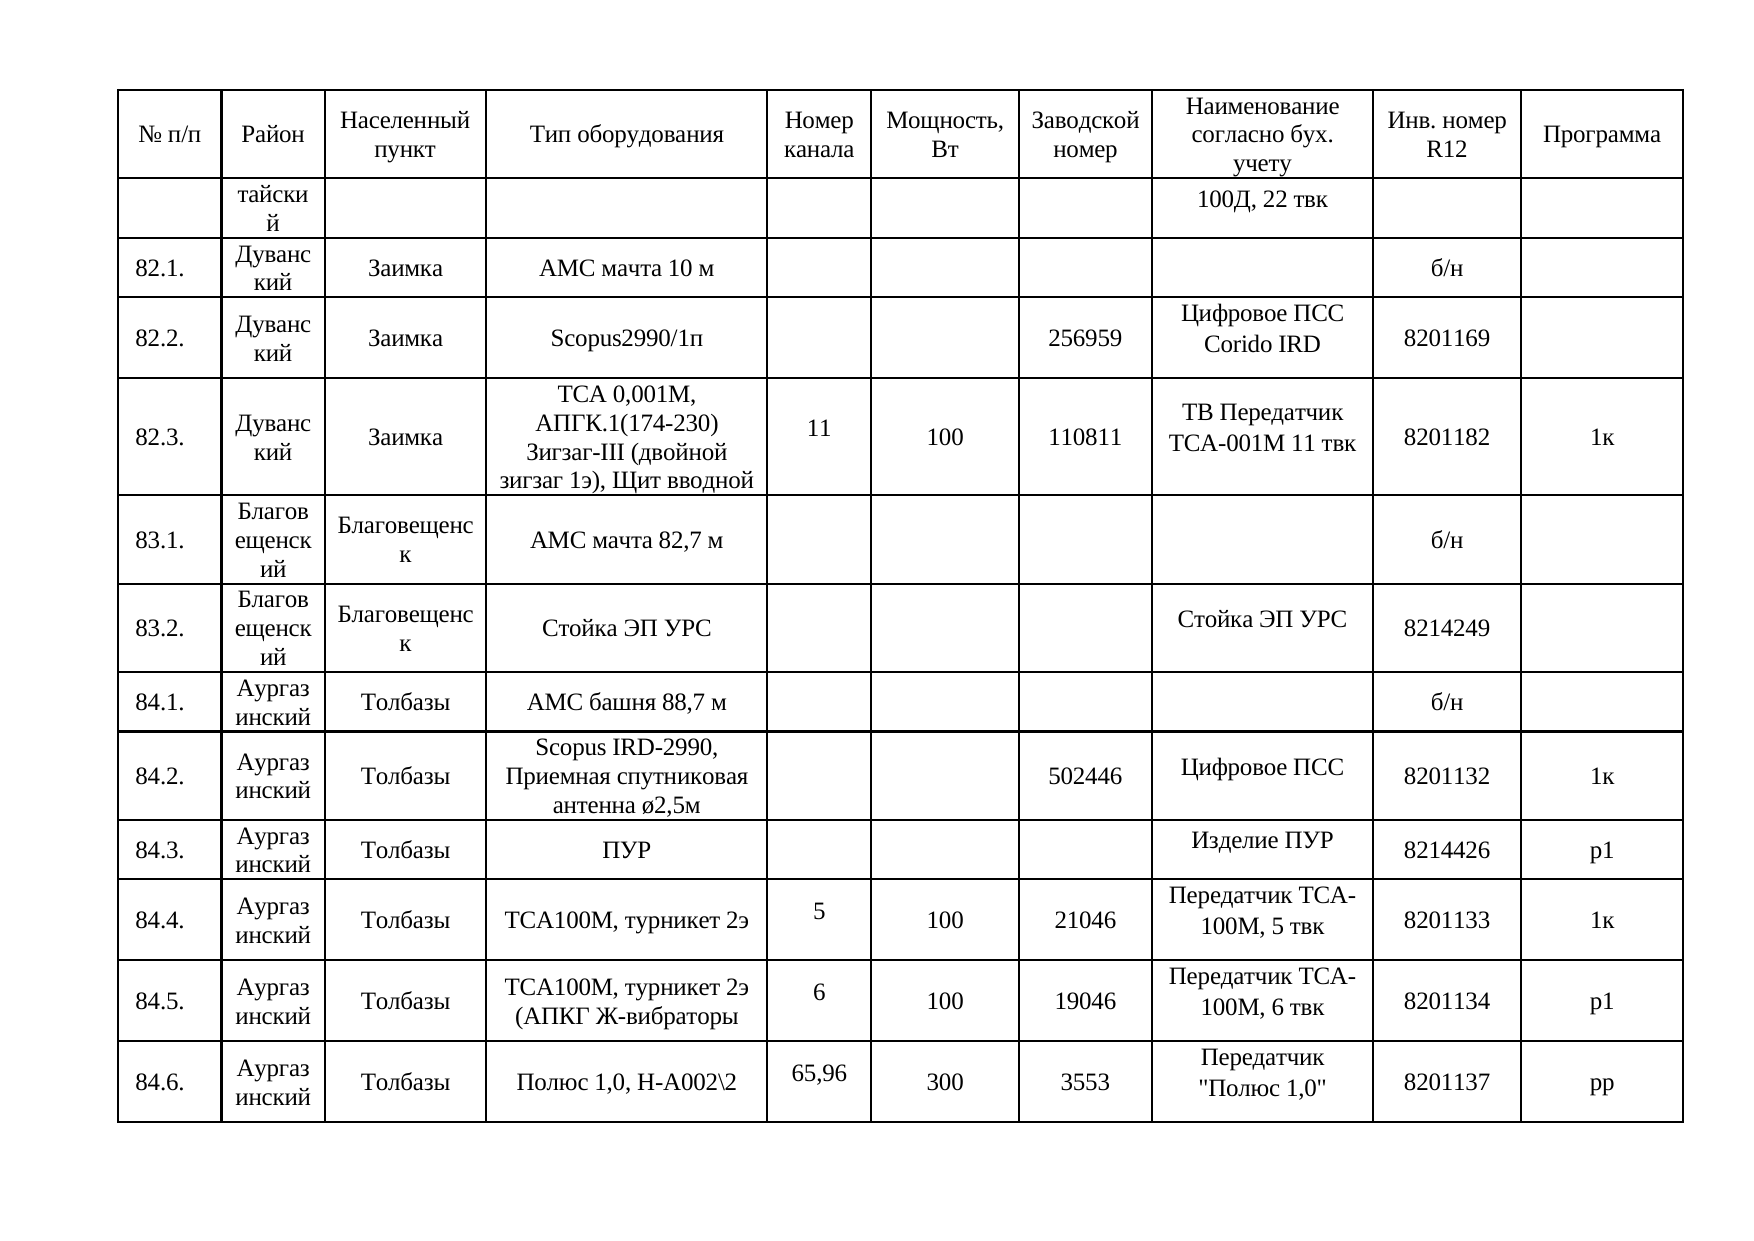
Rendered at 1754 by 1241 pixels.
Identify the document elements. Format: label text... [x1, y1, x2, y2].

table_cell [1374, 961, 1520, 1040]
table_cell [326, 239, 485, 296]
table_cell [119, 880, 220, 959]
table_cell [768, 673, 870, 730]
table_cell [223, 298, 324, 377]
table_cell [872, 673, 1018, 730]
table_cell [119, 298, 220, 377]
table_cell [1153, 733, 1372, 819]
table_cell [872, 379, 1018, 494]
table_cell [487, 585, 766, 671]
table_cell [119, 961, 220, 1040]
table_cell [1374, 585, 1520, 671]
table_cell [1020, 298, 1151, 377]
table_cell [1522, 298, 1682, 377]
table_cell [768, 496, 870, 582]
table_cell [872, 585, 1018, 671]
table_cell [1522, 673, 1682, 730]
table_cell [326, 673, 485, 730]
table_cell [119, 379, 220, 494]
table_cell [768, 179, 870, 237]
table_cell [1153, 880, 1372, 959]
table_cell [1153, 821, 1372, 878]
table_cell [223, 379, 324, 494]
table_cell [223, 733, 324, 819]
table_header Заводской номер [1020, 91, 1151, 177]
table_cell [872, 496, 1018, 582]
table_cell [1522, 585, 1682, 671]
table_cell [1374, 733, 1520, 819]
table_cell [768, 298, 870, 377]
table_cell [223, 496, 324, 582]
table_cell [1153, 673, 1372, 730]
table_header Тип оборудования [487, 91, 766, 177]
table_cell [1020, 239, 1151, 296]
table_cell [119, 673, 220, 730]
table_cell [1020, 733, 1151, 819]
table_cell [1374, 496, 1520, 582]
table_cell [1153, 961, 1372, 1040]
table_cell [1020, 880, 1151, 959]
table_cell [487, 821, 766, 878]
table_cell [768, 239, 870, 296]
table_header Инв. номер R12 [1374, 91, 1520, 177]
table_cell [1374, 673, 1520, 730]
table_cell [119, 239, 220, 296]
table_header Мощность, Вт [872, 91, 1018, 177]
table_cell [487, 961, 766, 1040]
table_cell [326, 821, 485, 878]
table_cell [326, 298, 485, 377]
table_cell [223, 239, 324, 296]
table_header Район [223, 91, 324, 177]
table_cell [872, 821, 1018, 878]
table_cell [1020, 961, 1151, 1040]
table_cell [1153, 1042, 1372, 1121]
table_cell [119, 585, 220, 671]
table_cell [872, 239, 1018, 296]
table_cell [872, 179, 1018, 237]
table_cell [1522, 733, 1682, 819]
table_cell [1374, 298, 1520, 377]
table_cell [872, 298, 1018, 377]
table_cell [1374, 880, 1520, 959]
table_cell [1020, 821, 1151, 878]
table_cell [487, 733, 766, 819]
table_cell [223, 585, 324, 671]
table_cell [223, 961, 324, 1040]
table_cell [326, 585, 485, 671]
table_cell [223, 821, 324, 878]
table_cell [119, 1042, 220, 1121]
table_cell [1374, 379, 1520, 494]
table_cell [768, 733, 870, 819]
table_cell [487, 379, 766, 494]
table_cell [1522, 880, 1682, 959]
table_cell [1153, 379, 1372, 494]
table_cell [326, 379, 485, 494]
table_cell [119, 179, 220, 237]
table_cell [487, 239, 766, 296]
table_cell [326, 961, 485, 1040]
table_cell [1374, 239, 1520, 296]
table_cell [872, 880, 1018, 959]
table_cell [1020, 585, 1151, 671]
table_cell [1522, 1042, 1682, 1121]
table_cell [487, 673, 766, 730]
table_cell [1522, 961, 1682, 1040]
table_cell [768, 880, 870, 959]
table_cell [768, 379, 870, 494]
table_header Наименование согласно бух. учету [1153, 91, 1372, 177]
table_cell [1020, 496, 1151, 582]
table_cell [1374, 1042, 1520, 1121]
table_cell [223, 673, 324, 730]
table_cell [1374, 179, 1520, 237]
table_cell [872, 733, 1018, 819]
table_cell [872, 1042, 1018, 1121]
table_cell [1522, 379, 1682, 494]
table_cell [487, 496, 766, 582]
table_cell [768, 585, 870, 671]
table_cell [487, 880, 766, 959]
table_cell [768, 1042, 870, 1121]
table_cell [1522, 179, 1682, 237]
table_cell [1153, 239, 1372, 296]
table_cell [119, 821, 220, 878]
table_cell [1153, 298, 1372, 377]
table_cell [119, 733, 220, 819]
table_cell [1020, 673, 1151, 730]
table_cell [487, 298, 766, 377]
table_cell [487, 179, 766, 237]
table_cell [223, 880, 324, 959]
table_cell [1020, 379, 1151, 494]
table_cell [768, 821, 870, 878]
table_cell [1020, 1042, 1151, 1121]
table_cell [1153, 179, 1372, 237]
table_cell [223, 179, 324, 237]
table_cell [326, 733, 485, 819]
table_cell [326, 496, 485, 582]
table_header № п/п [119, 91, 220, 177]
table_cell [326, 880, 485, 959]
table_header Программа [1522, 91, 1682, 177]
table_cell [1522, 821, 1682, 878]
table_header Номер канала [768, 91, 870, 177]
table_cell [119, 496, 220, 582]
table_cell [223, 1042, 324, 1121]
table_header Населенный пункт [326, 91, 485, 177]
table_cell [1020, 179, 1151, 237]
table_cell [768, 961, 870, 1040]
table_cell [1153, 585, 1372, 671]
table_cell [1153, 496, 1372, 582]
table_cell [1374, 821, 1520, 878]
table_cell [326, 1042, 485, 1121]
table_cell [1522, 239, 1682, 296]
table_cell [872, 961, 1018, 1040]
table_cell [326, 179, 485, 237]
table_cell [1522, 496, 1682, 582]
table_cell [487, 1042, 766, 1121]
